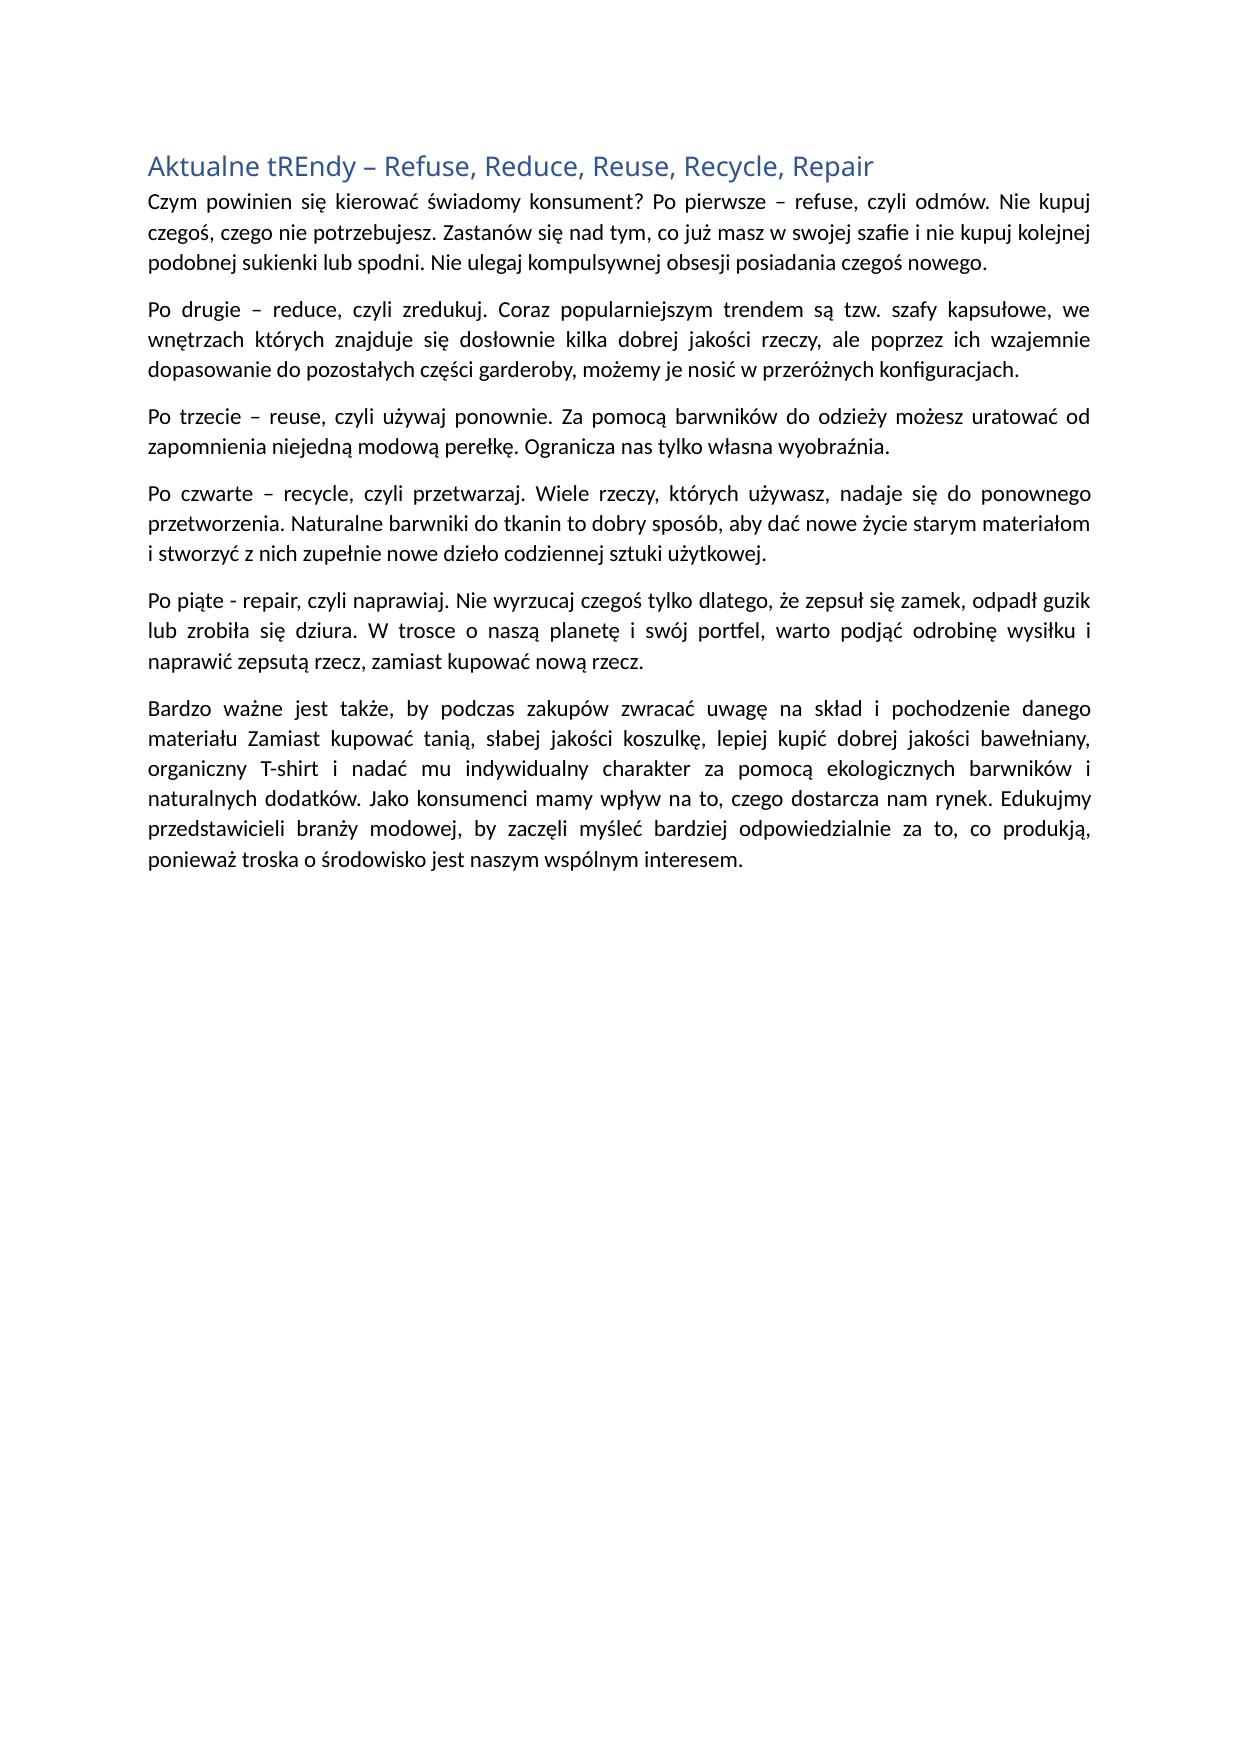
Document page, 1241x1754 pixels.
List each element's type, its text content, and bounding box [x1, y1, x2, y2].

text Po piąte - repair, czyli naprawiaj. Nie wyrzucaj czegoś tylko dlatego, że zepsuł się zamek, odpadł guzik lub zrobiła się dziura. W trosce o naszą planetę i swój portfel, warto podjąć odrobinę wysiłku i naprawić zepsutą rzecz, zamiast kupować nową rzecz. [148, 586, 1093, 675]
text Po czwarte – recycle, czyli przetwarzaj. Wiele rzeczy, których używasz, nadaje się do ponownego przetworzenia. Naturalne barwniki do tkanin to dobry sposób, aby dać nowe życie starym materiałom i stworzyć z nich zupełnie nowe dzieło codziennej sztuki użytkowej. [148, 479, 1093, 567]
text Bardzo ważne jest także, by podczas zakupów zwracać uwagę na skład i pochodzenie danego materiału Zamiast kupować tanią, słabej jakości koszulkę, lepiej kupić dobrej jakości bawełniany, organiczny T-shirt i nadać mu indywidualny charakter za pomocą ekologicznych barwników i naturalnych dodatków. Jako konsumenci mamy wpływ na to, czego dostarcza nam rynek. Edukujmy przedstawicieli branży modowej, by zaczęli myśleć bardziej odpowiedzialnie za to, co produkją, ponieważ troska o środowisko jest naszym wspólnym interesem. [148, 694, 1093, 873]
text Po drugie – reduce, czyli zredukuj. Coraz popularniejszym trendem są tzw. szafy kapsułowe, we wnętrzach których znajduje się dosłownie kilka dobrej jakości rzeczy, ale poprzez ich wzajemnie dopasowanie do pozostałych części garderoby, możemy je nosić w przeróżnych konfiguracjach. [148, 295, 1093, 383]
text Po trzecie – reuse, czyli używaj ponownie. Za pomocą barwników do odzieży możesz uratować od zapomnienia niejedną modową perełkę. Ogranicza nas tylko własna wyobraźnia. [148, 402, 1093, 460]
subtitle Aktualne tREndy – Refuse, Reduce, Reuse, Recycle, Repair [148, 148, 1093, 184]
text Czym powinien się kierować świadomy konsument? Po pierwsze – refuse, czyli odmów. Nie kupuj czegoś, czego nie potrzebujesz. Zastanów się nad tym, co już masz w swojej szafie i nie kupuj kolejnej podobnej sukienki lub spodni. Nie ulegaj kompulsywnej obsesji posiadania czegoś nowego. [148, 187, 1093, 276]
